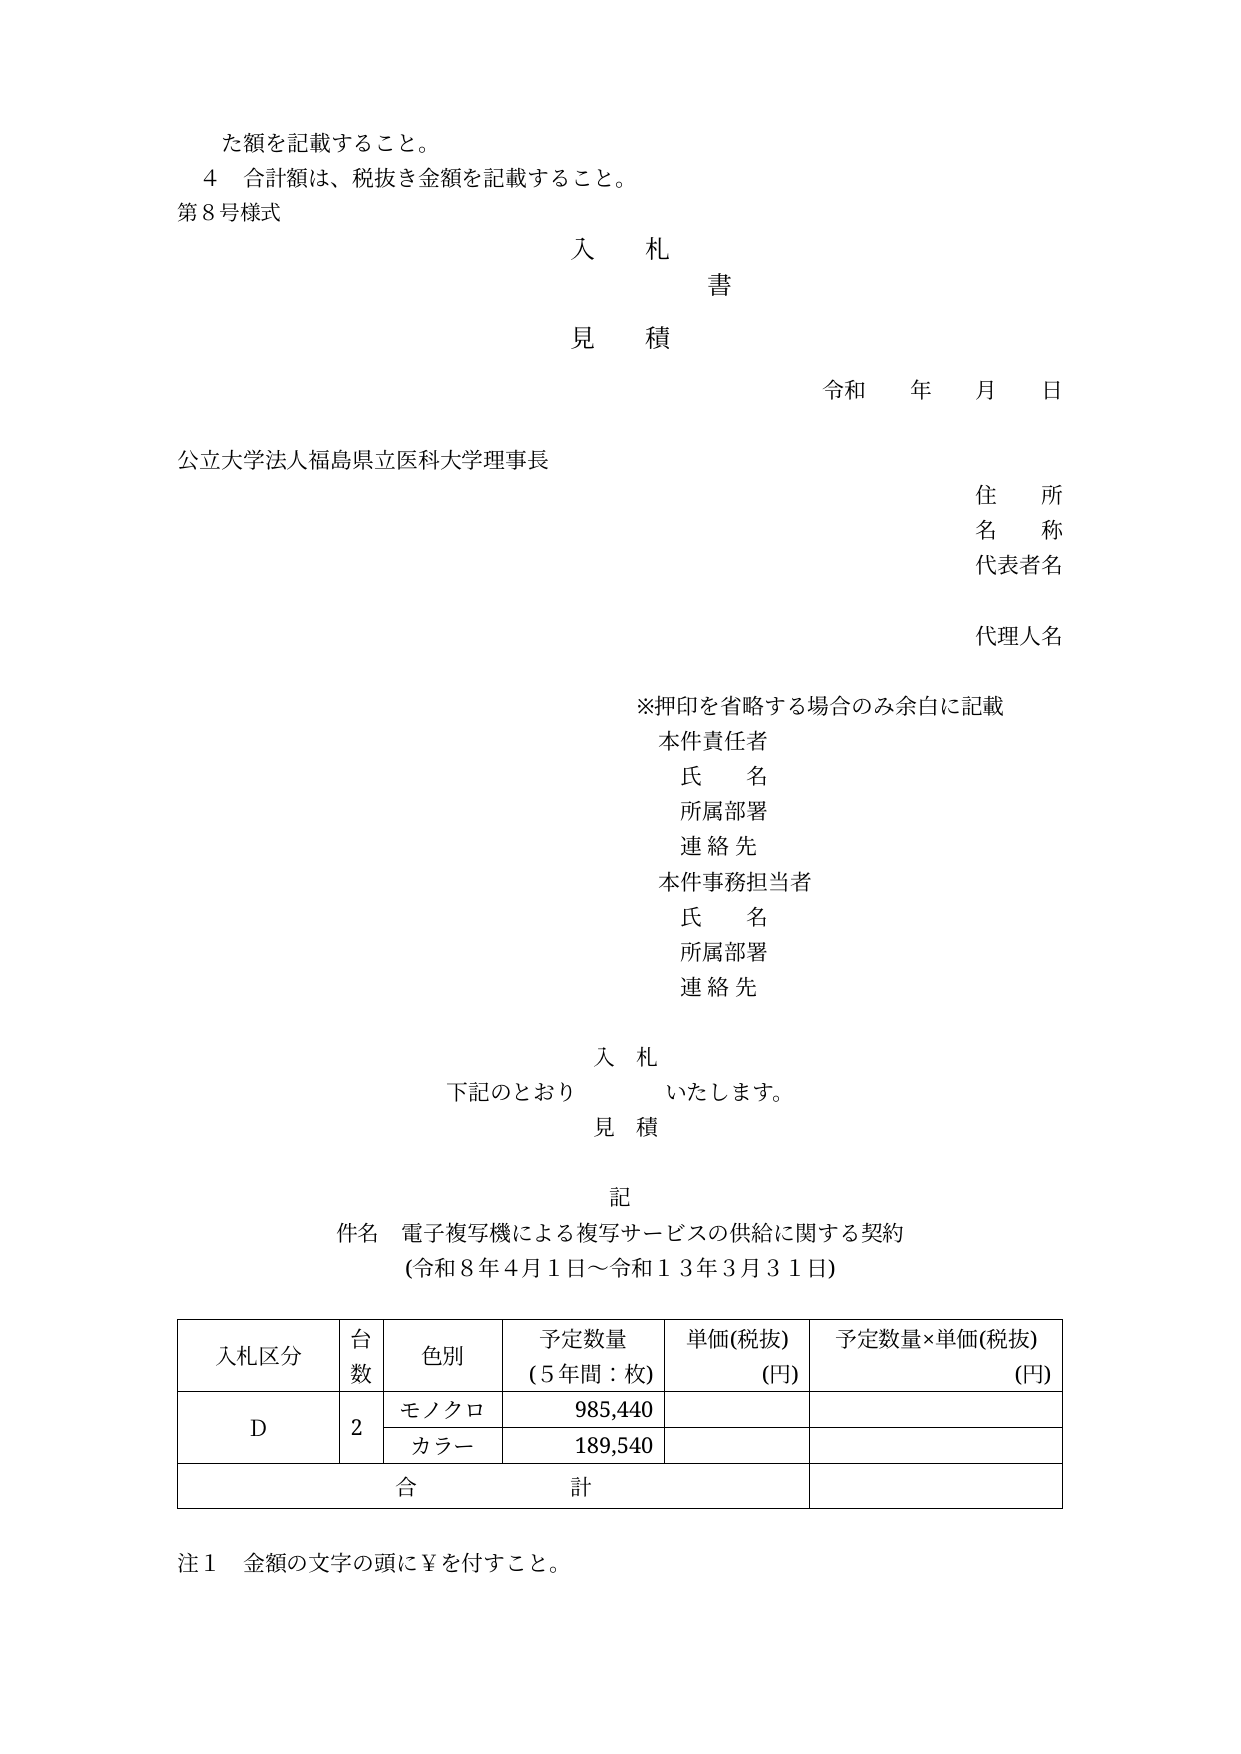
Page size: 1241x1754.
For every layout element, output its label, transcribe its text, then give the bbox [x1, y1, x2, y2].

table_cell 189,540 [503, 1428, 664, 1463]
table_cell モノクロ [384, 1392, 502, 1427]
text 代理人名 [177, 617, 1063, 652]
table_header 単価(税抜) (円) [665, 1320, 809, 1391]
text 書 [177, 265, 1063, 301]
table_cell [810, 1464, 1062, 1508]
table_header 予定数量 (５年間：枚) [503, 1320, 664, 1391]
table_header 色別 [384, 1320, 502, 1391]
text 下記のとおり いたします。 [177, 1073, 1063, 1109]
text 本件責任者 [177, 722, 1063, 758]
text 見 積 [177, 301, 1063, 371]
subtitle 記 [177, 1179, 1063, 1214]
table_cell [665, 1428, 809, 1463]
text ※押印を省略する場合のみ余白に記載 [177, 687, 1063, 722]
table_header 予定数量×単価(税抜) (円) [810, 1320, 1062, 1391]
table_cell [665, 1392, 809, 1427]
table_cell 2 [340, 1392, 383, 1463]
text 公立大学法人福島県立医科大学理事長 [177, 442, 1063, 477]
text 入 札 [177, 1038, 1063, 1073]
text 所属部署 [177, 933, 1063, 968]
text 本件事務担当者 [177, 863, 1063, 898]
text 連絡先 [177, 828, 1063, 863]
text 氏 名 [177, 758, 1063, 793]
text (令和８年４月１日～令和１３年３月３１日) [177, 1249, 1063, 1284]
table_cell Ｄ [178, 1392, 339, 1463]
text 見 積 [177, 1109, 1063, 1144]
text 所属部署 [177, 793, 1063, 828]
text 注１ 金額の文字の頭に￥を付すこと。 [177, 1544, 1063, 1579]
table_header 入札区分 [178, 1320, 339, 1391]
text 令和 年 月 日 [177, 371, 1063, 407]
table_cell 合 計 [178, 1464, 809, 1508]
text 入 札 [177, 229, 1063, 265]
text 連絡先 [177, 968, 1063, 1003]
text 住 所 [177, 477, 1063, 512]
text 代表者名 [177, 547, 1063, 582]
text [177, 124, 1063, 159]
table_cell 985,440 [503, 1392, 664, 1427]
table_cell カラー [384, 1428, 502, 1463]
text ４ 合計額は、税抜き金額を記載すること。 [177, 159, 1063, 194]
table_cell [810, 1392, 1062, 1427]
text 第８号様式 [177, 194, 1063, 229]
text 件名 電子複写機による複写サービスの供給に関する契約 [177, 1214, 1063, 1249]
table_cell [810, 1428, 1062, 1463]
text 氏 名 [177, 898, 1063, 933]
text 名 称 [177, 512, 1063, 547]
table_header 台 数 [340, 1320, 383, 1391]
